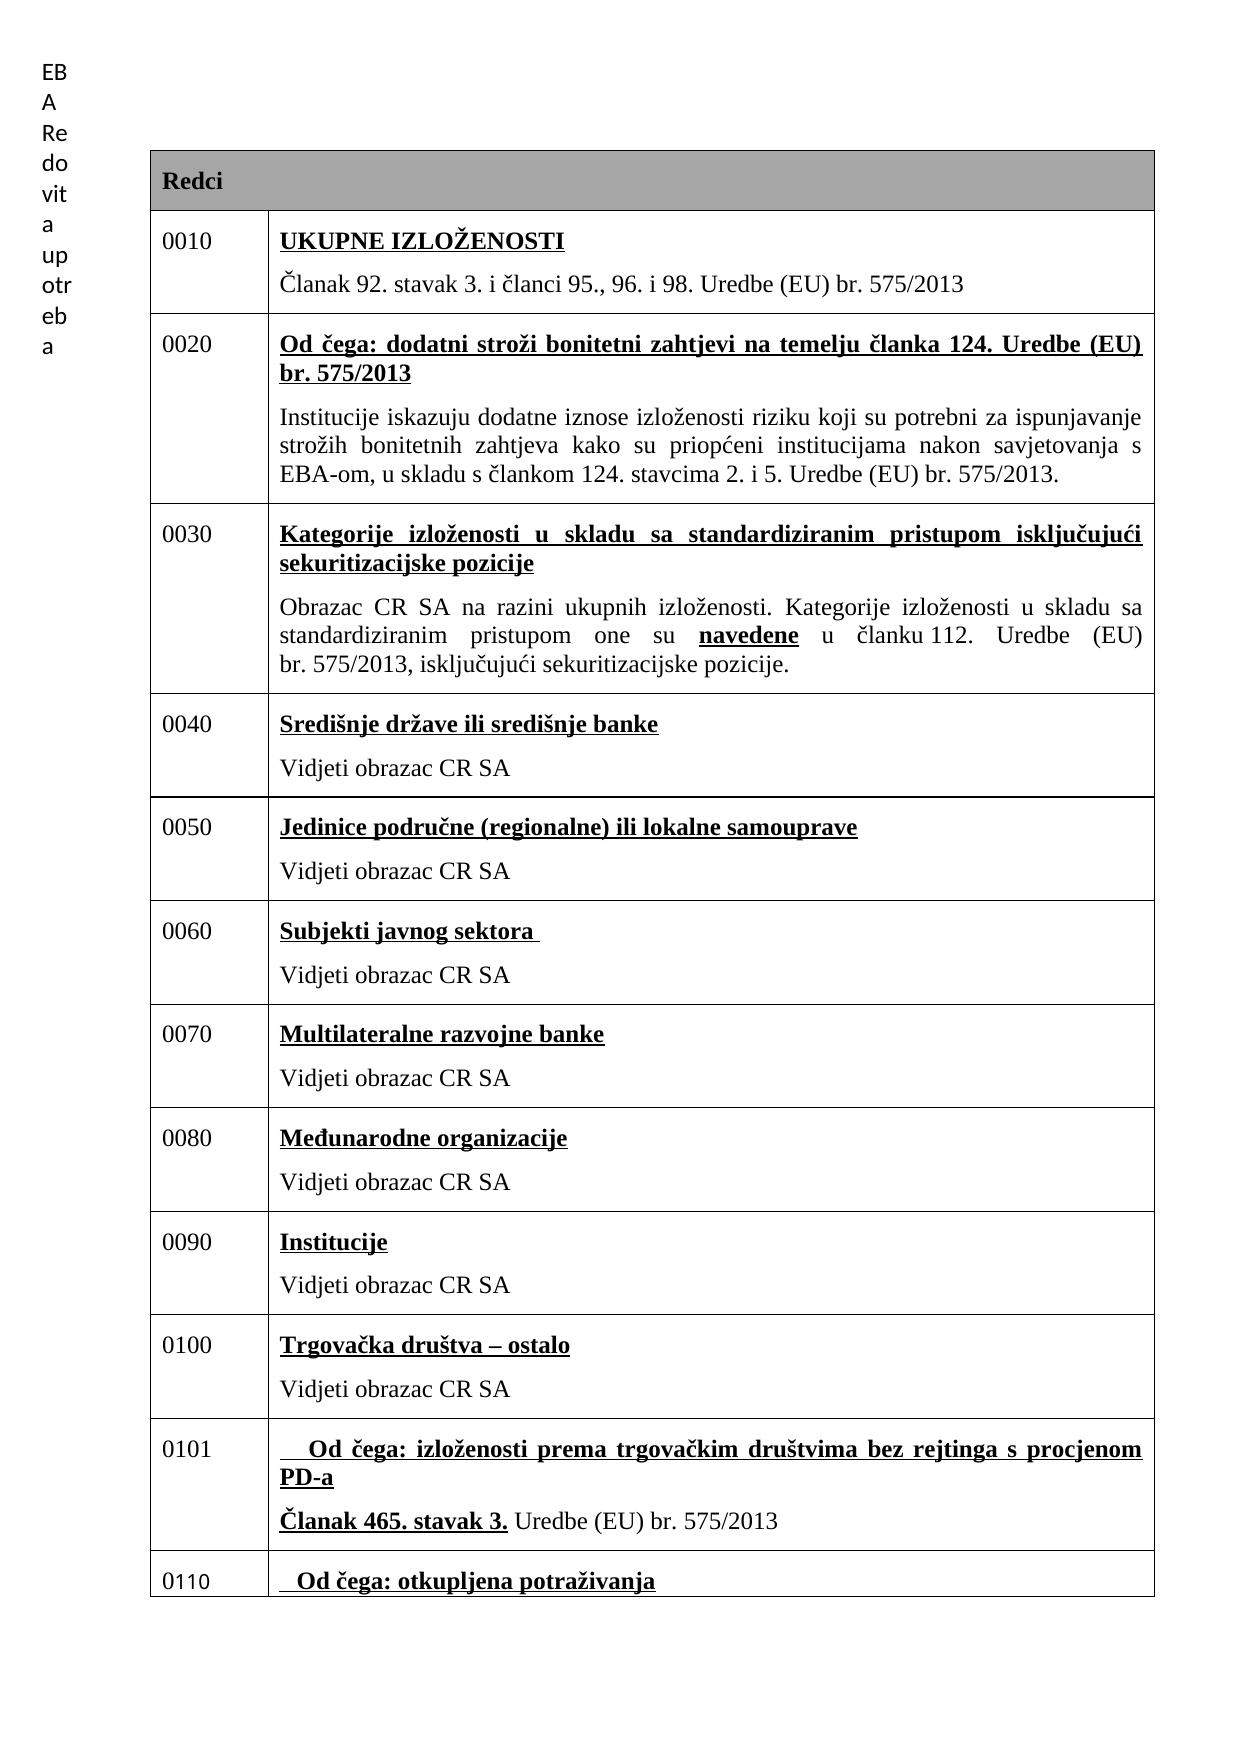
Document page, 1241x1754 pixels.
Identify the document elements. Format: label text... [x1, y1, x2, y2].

table_cell Multilateralne razvojne banke Vidjeti obrazac CR SA [269, 1005, 1154, 1107]
table_cell 0100 [151, 1315, 268, 1418]
table_cell 0090 [151, 1212, 268, 1314]
table_cell 0050 [151, 798, 268, 900]
table_cell 0101 [151, 1419, 268, 1550]
table_cell Od čega: dodatni stroži bonitetni zahtjevi na temelju članka 124. Uredbe (EU) br. 575/2013 Institucije iskazuju dodatne iznose izloženosti riziku koji su potrebni za ispunjavanje strožih bonitetnih zahtjeva kako su priopćeni institucijama nakon savjetovanja s EBA-om, u skladu s člankom 124. stavcima 2. i 5. Uredbe (EU) br. 575/2013. [269, 314, 1154, 503]
table_cell Od čega: izloženosti prema trgovačkim društvima bez rejtinga s procjenom PD-a Članak 465. stavak 3. Uredbe (EU) br. 575/2013 [269, 1419, 1154, 1550]
table_cell Međunarodne organizacije Vidjeti obrazac CR SA [269, 1108, 1154, 1211]
table_cell UKUPNE IZLOŽENOSTI Članak 92. stavak 3. i članci 95., 96. i 98. Uredbe (EU) br. 575/2013 [269, 211, 1154, 313]
table_cell Središnje države ili središnje banke Vidjeti obrazac CR SA [269, 694, 1154, 796]
table_cell 0040 [151, 694, 268, 796]
table_cell Kategorije izloženosti u skladu sa standardiziranim pristupom isključujući sekuritizacijske pozicije Obrazac CR SA na razini ukupnih izloženosti. Kategorije izloženosti u skladu sa standardiziranim pristupom one su navedene u članku 112. Uredbe (EU) br. 575/2013, isključujući sekuritizacijske pozicije. [269, 504, 1154, 693]
table_cell Jedinice područne (regionalne) ili lokalne samouprave Vidjeti obrazac CR SA [269, 798, 1154, 900]
table_cell Redci [151, 151, 1154, 210]
table_cell 0080 [151, 1108, 268, 1211]
table_cell Subjekti javnog sektora Vidjeti obrazac CR SA [269, 901, 1154, 1003]
table_cell Trgovačka društva – ostalo Vidjeti obrazac CR SA [269, 1315, 1154, 1418]
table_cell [269, 1551, 1154, 1596]
table_cell 0110 [151, 1551, 268, 1596]
table_cell 0030 [151, 504, 268, 693]
table_cell 0020 [151, 314, 268, 503]
table_cell Institucije Vidjeti obrazac CR SA [269, 1212, 1154, 1314]
table_cell 0070 [151, 1005, 268, 1107]
table_cell 0060 [151, 901, 268, 1003]
table_cell 0010 [151, 211, 268, 313]
